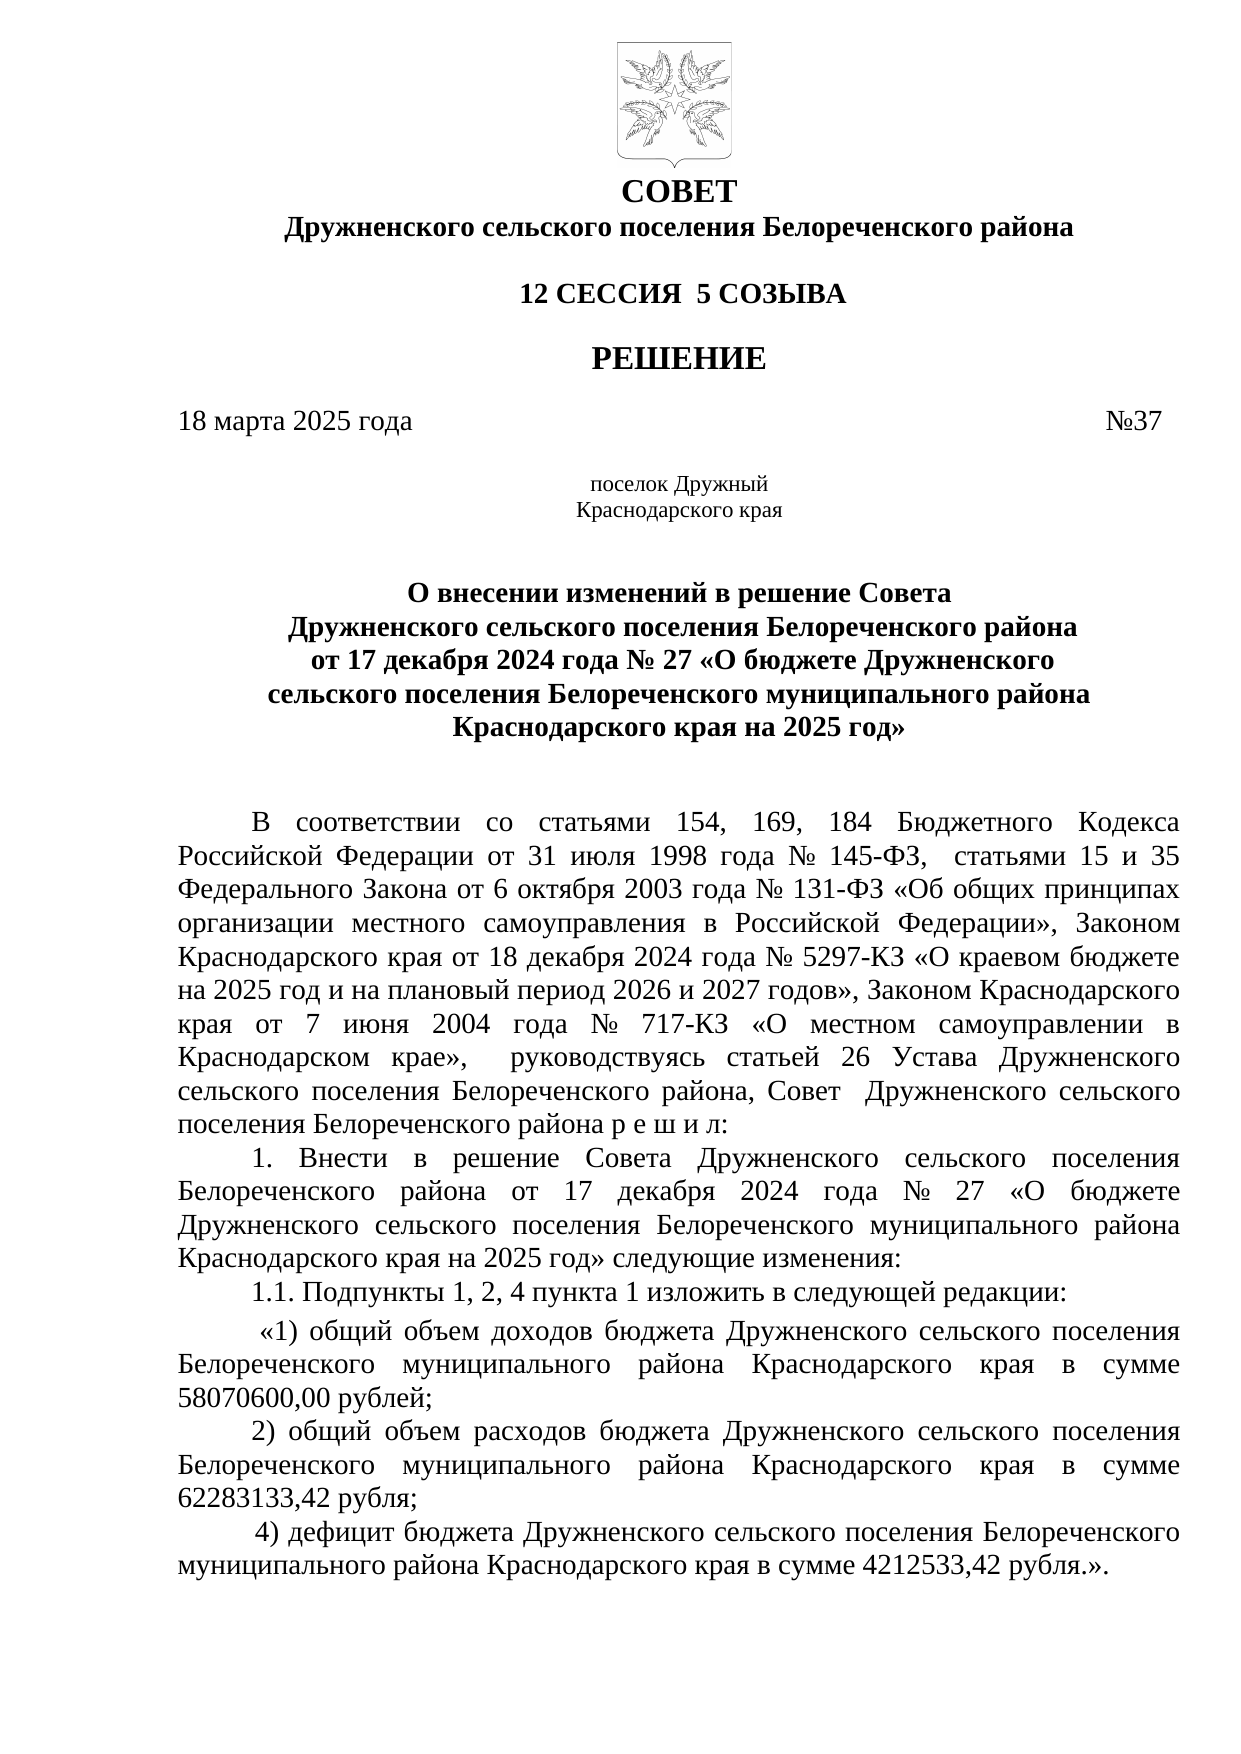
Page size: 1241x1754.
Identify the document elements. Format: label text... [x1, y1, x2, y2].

subtitle О внесении изменений в решение Совета [177, 575, 1181, 609]
subtitle Дружненского сельского поселения Белореченского района [177, 609, 1181, 642]
text 18 марта 2025 года №37 [177, 403, 1181, 436]
text 1.1. Подпункты 1, 2, 4 пункта 1 изложить в следующей редакции: [177, 1274, 1181, 1308]
text «1) общий объем доходов бюджета Дружненского сельского поселения Белореченского муниципального района Краснодарского края в сумме 58070600,00 рублей; [177, 1313, 1181, 1413]
text В соответствии со статьями 154, 169, 184 Бюджетного Кодекса Российской Федерации от 31 июля 1998 года № 145-ФЗ, статьями 15 и 35 Федерального Закона от 6 октября 2003 года № 131-ФЗ «Об общих принципах организации местного самоуправления в Российской Федерации», Законом Краснодарского края от 18 декабря 2024 года № 5297-КЗ «О краевом бюджете на 2025 год и на плановый период 2026 и 2027 годов», Законом Краснодарского края от 7 июня 2004 года № 717-КЗ «О местном самоуправлении в Краснодарском крае», руководствуясь статьей 26 Устава Дружненского сельского поселения Белореченского района, Совет Дружненского сельского поселения Белореченского района р е ш и л: [177, 804, 1181, 1140]
text 4) дефицит бюджета Дружненского сельского поселения Белореченского муниципального района Краснодарского края в сумме 4212533,42 рубля.». [177, 1514, 1181, 1581]
text 12 СЕССИЯ 5 СОЗЫВА [177, 277, 1181, 310]
text поселок Дружный [177, 470, 1181, 496]
text СОВЕТ [177, 171, 1181, 209]
text РЕШЕНИЕ [177, 338, 1181, 376]
subtitle Краснодарского края на 2025 год» [177, 709, 1181, 743]
subtitle сельского поселения Белореченского муниципального района [177, 676, 1181, 709]
subtitle от 17 декабря 2024 года № 27 «О бюджете Дружненского [177, 642, 1181, 676]
text 1. Внести в решение Совета Дружненского сельского поселения Белореченского района от 17 декабря 2024 года № 27 «О бюджете Дружненского сельского поселения Белореченского муниципального района Краснодарского края на 2025 год» следующие изменения: [177, 1140, 1181, 1274]
text Дружненского сельского поселения Белореченского района [177, 209, 1181, 243]
text Краснодарского края [177, 496, 1181, 523]
text 2) общий объем расходов бюджета Дружненского сельского поселения Белореченского муниципального района Краснодарского края в сумме 62283133,42 рубля; [177, 1413, 1181, 1514]
